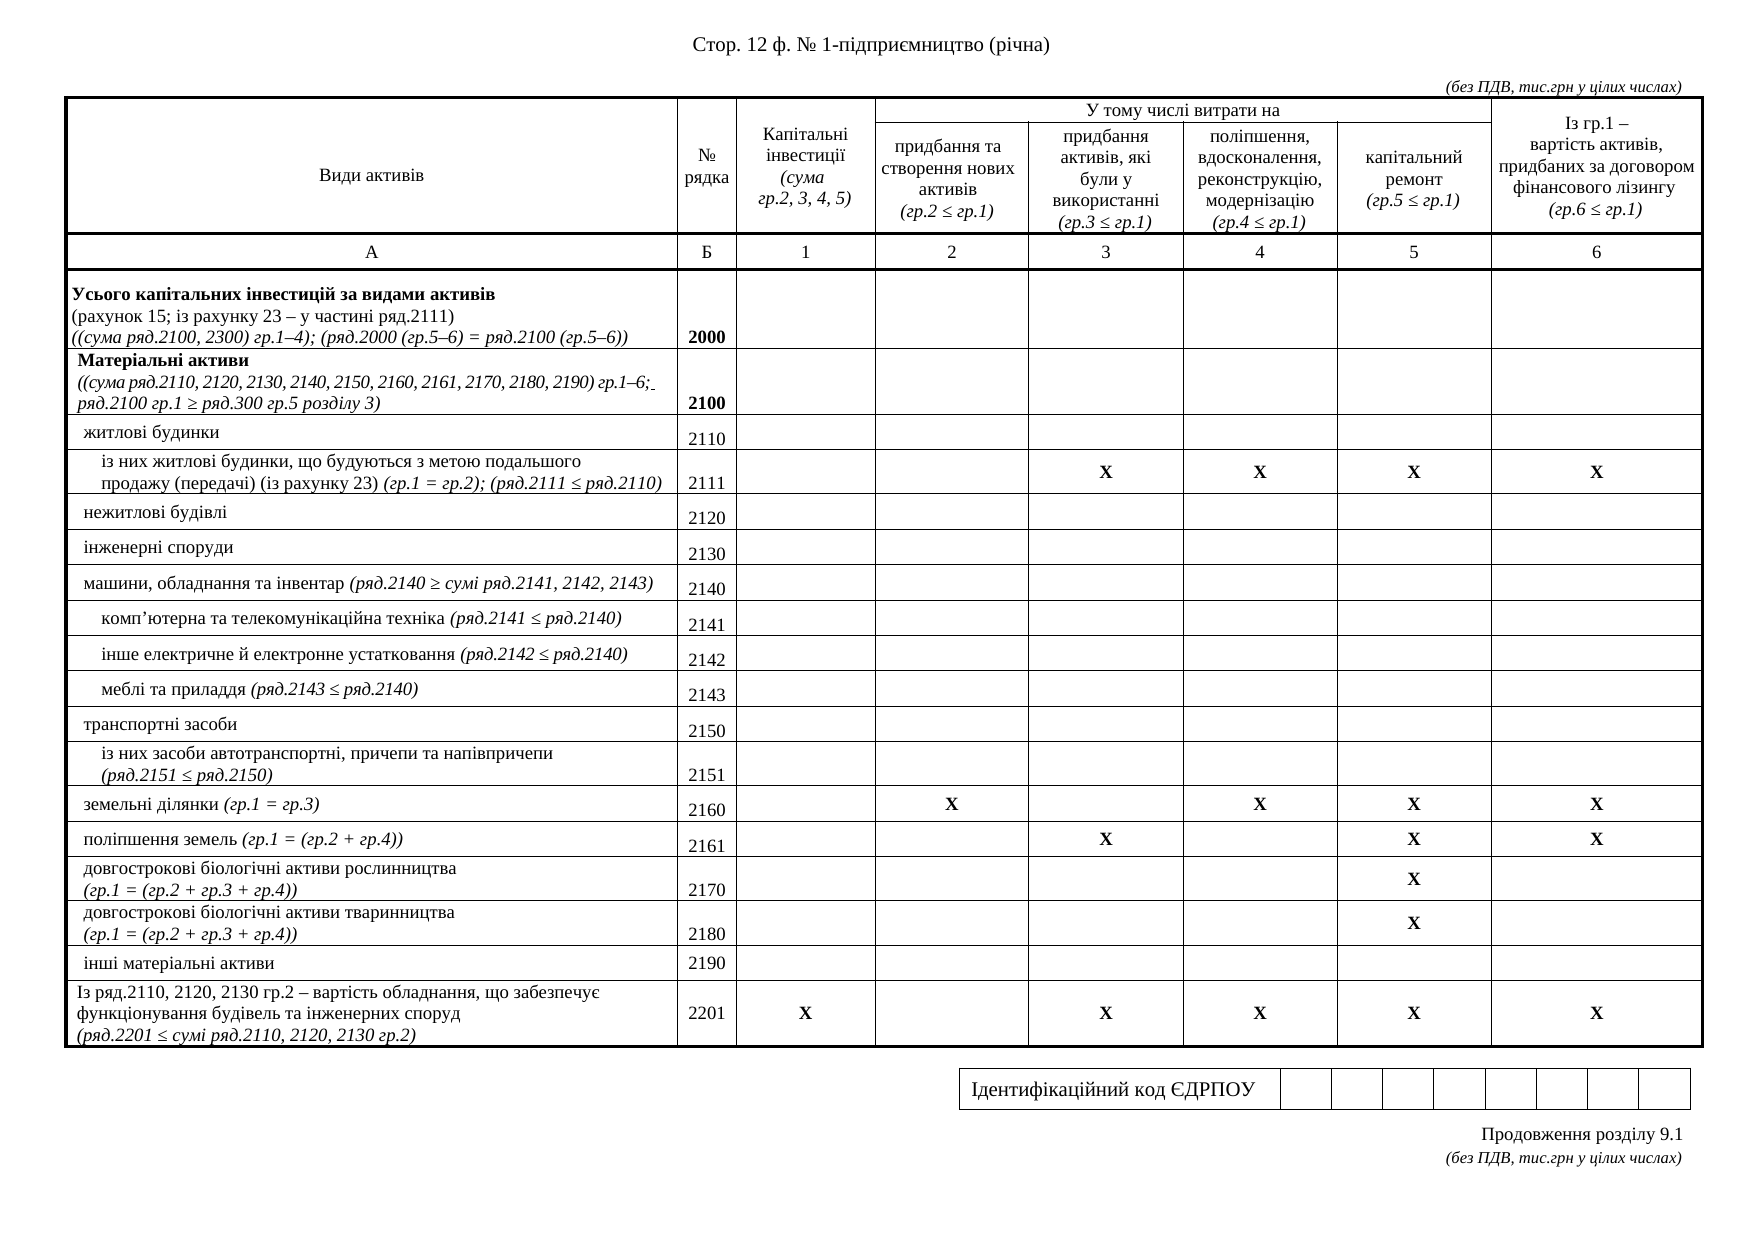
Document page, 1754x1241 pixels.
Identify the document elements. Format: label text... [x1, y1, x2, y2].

table_cell [737, 742, 875, 785]
table_cell Х [1338, 857, 1491, 900]
table_cell [1338, 671, 1491, 706]
table_cell земельні ділянки (гр.1 = гр.3) [68, 786, 677, 821]
table_cell Х [1492, 981, 1701, 1045]
table_cell [737, 450, 875, 493]
table_cell 3 [1029, 235, 1183, 268]
table_cell із них житлові будинки, що будуються з метою подальшого продажу (передачі) (із рахунку 23) (гр.1 = гр.2); (ряд.2111 ≤ ряд.2110) [68, 450, 677, 493]
table_cell 2110 [678, 415, 736, 449]
table_cell [876, 349, 1028, 414]
table_cell 5 [1338, 235, 1491, 268]
table_cell [876, 530, 1028, 564]
table_cell 2201 [678, 981, 736, 1045]
table_cell [1184, 636, 1337, 670]
table_cell Х [1029, 981, 1183, 1045]
table_cell із них засоби автотранспортні, причепи та напівпричепи (ряд.2151 ≤ ряд.2150) [68, 742, 677, 785]
table_cell [1338, 742, 1491, 785]
table_cell 2180 [678, 901, 736, 944]
table_cell Х [1338, 901, 1491, 944]
table_cell [1029, 349, 1183, 414]
table_cell 2170 [678, 857, 736, 900]
table_header [1639, 1069, 1690, 1109]
table_cell Х [737, 981, 875, 1045]
table_cell [1184, 530, 1337, 564]
table_cell 2161 [678, 822, 736, 856]
table_cell [1338, 946, 1491, 980]
table_cell Х [1184, 981, 1337, 1045]
table_cell транспортні засоби [68, 707, 677, 741]
table_cell [876, 671, 1028, 706]
table_cell 2 [876, 235, 1028, 268]
table_cell машини, обладнання та інвентар (ряд.2140 ≥ сумі ряд.2141, 2142, 2143) [68, 565, 677, 599]
table_cell [876, 415, 1028, 449]
table_cell [876, 601, 1028, 635]
table_header [1281, 1069, 1331, 1109]
table_cell [1029, 494, 1183, 529]
table_cell 6 [1492, 235, 1701, 268]
table_cell [1029, 601, 1183, 635]
table_cell 2120 [678, 494, 736, 529]
table_cell [1029, 415, 1183, 449]
table_cell [876, 901, 1028, 944]
table_header У тому числі витрати на [876, 99, 1491, 121]
table_cell [1184, 946, 1337, 980]
table_cell [737, 494, 875, 529]
table_cell [737, 415, 875, 449]
table_cell Х [876, 786, 1028, 821]
table_cell [1492, 946, 1701, 980]
table_cell [1029, 271, 1183, 348]
table_cell придбання активів, які були у використанні (гр.3 ≤ гр.1) [1029, 123, 1183, 232]
table_cell [876, 707, 1028, 741]
table_cell [876, 742, 1028, 785]
table_cell 2151 [678, 742, 736, 785]
table_cell Х [1184, 786, 1337, 821]
table_cell 2000 [678, 271, 736, 348]
table_cell 4 [1184, 235, 1337, 268]
table_cell Х [1029, 822, 1183, 856]
table_cell [1338, 271, 1491, 348]
table_header Ідентифікаційний код ЄДРПОУ [960, 1069, 1280, 1109]
table_cell Х [1338, 822, 1491, 856]
table_cell [737, 707, 875, 741]
table_cell Усього капітальних інвестицій за видами активів (рахунок 15; із рахунку 23 – у частині ряд.2111) ((сума ряд.2100, 2300) гр.1–4); (ряд.2000 (гр.5–6) = ряд.2100 (гр.5–6)) [68, 271, 677, 348]
table_cell меблі та приладдя (ряд.2143 ≤ ряд.2140) [68, 671, 677, 706]
table_cell комп’ютерна та телекомунікаційна техніка (ряд.2141 ≤ ряд.2140) [68, 601, 677, 635]
table_cell Х [1029, 450, 1183, 493]
table_cell Х [1184, 450, 1337, 493]
table_cell 2130 [678, 530, 736, 564]
table_cell [876, 946, 1028, 980]
table_cell інженерні споруди [68, 530, 677, 564]
table_cell [1338, 494, 1491, 529]
table_cell 2141 [678, 601, 736, 635]
table_cell [1492, 707, 1701, 741]
table_cell Х [1338, 786, 1491, 821]
table_cell [1492, 901, 1701, 944]
table_cell довгострокові біологічні активи тваринництва (гр.1 = (гр.2 + гр.3 + гр.4)) [68, 901, 677, 944]
table_cell Х [1338, 450, 1491, 493]
table_cell [876, 822, 1028, 856]
table_cell [1184, 494, 1337, 529]
table_cell [1338, 530, 1491, 564]
table_cell [1184, 271, 1337, 348]
table_cell [737, 946, 875, 980]
table_cell поліпшення, вдосконалення, реконструкцію, модернізацію (гр.4 ≤ гр.1) [1184, 123, 1337, 232]
table_cell [1492, 530, 1701, 564]
table_cell 2111 [678, 450, 736, 493]
table_cell [737, 786, 875, 821]
table_cell [1184, 742, 1337, 785]
table_cell Х [1492, 822, 1701, 856]
table_header [1588, 1069, 1638, 1109]
table_cell Із ряд.2110, 2120, 2130 гр.2 – вартість обладнання, що забезпечує функціонування будівель та інженерних споруд (ряд.2201 ≤ сумі ряд.2110, 2120, 2130 гр.2) [68, 981, 677, 1045]
table_cell [737, 636, 875, 670]
table_cell [1492, 671, 1701, 706]
table_cell [1184, 707, 1337, 741]
table_cell [876, 636, 1028, 670]
table_header [1383, 1069, 1433, 1109]
table_cell Х [1492, 450, 1701, 493]
text Продовження розділу 9.1 [1462, 1122, 1683, 1144]
table_cell [737, 530, 875, 564]
text (без ПДВ, тис.грн у цілих числах) [59, 77, 1683, 96]
table_cell [1184, 822, 1337, 856]
table_cell [737, 901, 875, 944]
table_cell інше електричне й електронне устатковання (ряд.2142 ≤ ряд.2140) [68, 636, 677, 670]
table_cell [737, 671, 875, 706]
table_cell [1492, 415, 1701, 449]
table_cell [1029, 742, 1183, 785]
table_cell житлові будинки [68, 415, 677, 449]
table_cell [1492, 601, 1701, 635]
table_cell [1029, 946, 1183, 980]
table_cell [737, 565, 875, 599]
table_cell [1029, 565, 1183, 599]
table_cell [1184, 901, 1337, 944]
table_cell Х [1492, 786, 1701, 821]
table_cell [876, 981, 1028, 1045]
table_cell [1029, 786, 1183, 821]
table_cell 2160 [678, 786, 736, 821]
table_cell [1184, 415, 1337, 449]
table_cell [1029, 857, 1183, 900]
table_cell [1029, 636, 1183, 670]
table_cell [1492, 494, 1701, 529]
table_cell [737, 822, 875, 856]
table_cell 2142 [678, 636, 736, 670]
table_cell [1492, 565, 1701, 599]
table_cell [1184, 671, 1337, 706]
table_cell поліпшення земель (гр.1 = (гр.2 + гр.4)) [68, 822, 677, 856]
table_cell [1184, 565, 1337, 599]
table_cell 2150 [678, 707, 736, 741]
table_cell [876, 271, 1028, 348]
table_cell [1338, 565, 1491, 599]
table_cell Матеріальні активи ((сума ряд.2110, 2120, 2130, 2140, 2150, 2160, 2161, 2170, 2180, 2190) гр.1–6; ряд.2100 гр.1 ≥ ряд.300 гр.5 розділу 3) [68, 349, 677, 414]
table_cell [1338, 349, 1491, 414]
table_cell [737, 857, 875, 900]
table_cell інші матеріальні активи [68, 946, 677, 980]
table_header [1486, 1069, 1536, 1109]
table_cell довгострокові біологічні активи рослинництва (гр.1 = (гр.2 + гр.3 + гр.4)) [68, 857, 677, 900]
table_cell [1338, 707, 1491, 741]
table_cell 2100 [678, 349, 736, 414]
table_cell [1338, 601, 1491, 635]
table_cell А [68, 235, 677, 268]
table_cell нежитлові будівлі [68, 494, 677, 529]
table_header Із гр.1 – вартість активів, придбаних за договором фінансового лізингу (гр.6 ≤ гр.1) [1492, 99, 1701, 232]
table_cell [1029, 901, 1183, 944]
text (без ПДВ, тис.грн у цілих числах) [1388, 1148, 1683, 1167]
table_cell придбання та створення нових активів (гр.2 ≤ гр.1) [876, 123, 1028, 232]
table_cell [1492, 349, 1701, 414]
table_cell [1184, 349, 1337, 414]
table_cell [1492, 636, 1701, 670]
table_cell 2190 [678, 946, 736, 980]
table_header [1332, 1069, 1382, 1109]
table_header [1434, 1069, 1485, 1109]
table_cell [737, 601, 875, 635]
table_cell [1338, 415, 1491, 449]
table_cell 2140 [678, 565, 736, 599]
table_cell [737, 349, 875, 414]
table_cell капітальний ремонт (гр.5 ≤ гр.1) [1338, 123, 1491, 232]
table_header Види активів [68, 99, 677, 232]
table_cell [1029, 530, 1183, 564]
table_cell Х [1338, 981, 1491, 1045]
table_cell [1029, 707, 1183, 741]
table_cell 2143 [678, 671, 736, 706]
table_cell [1184, 601, 1337, 635]
table_cell [876, 857, 1028, 900]
table_header Капітальні інвестиції (сума гр.2, 3, 4, 5) [737, 99, 875, 232]
table_cell [1029, 671, 1183, 706]
table_cell Б [678, 235, 736, 268]
table_cell [1184, 857, 1337, 900]
table_header [1537, 1069, 1587, 1109]
table_cell [876, 494, 1028, 529]
table_cell [1492, 857, 1701, 900]
table_cell 1 [737, 235, 875, 268]
table_cell [1492, 271, 1701, 348]
table_cell [1492, 742, 1701, 785]
table_cell [876, 450, 1028, 493]
table_cell [876, 565, 1028, 599]
table_header № рядка [678, 99, 736, 232]
table_cell [1338, 636, 1491, 670]
table_cell [737, 271, 875, 348]
